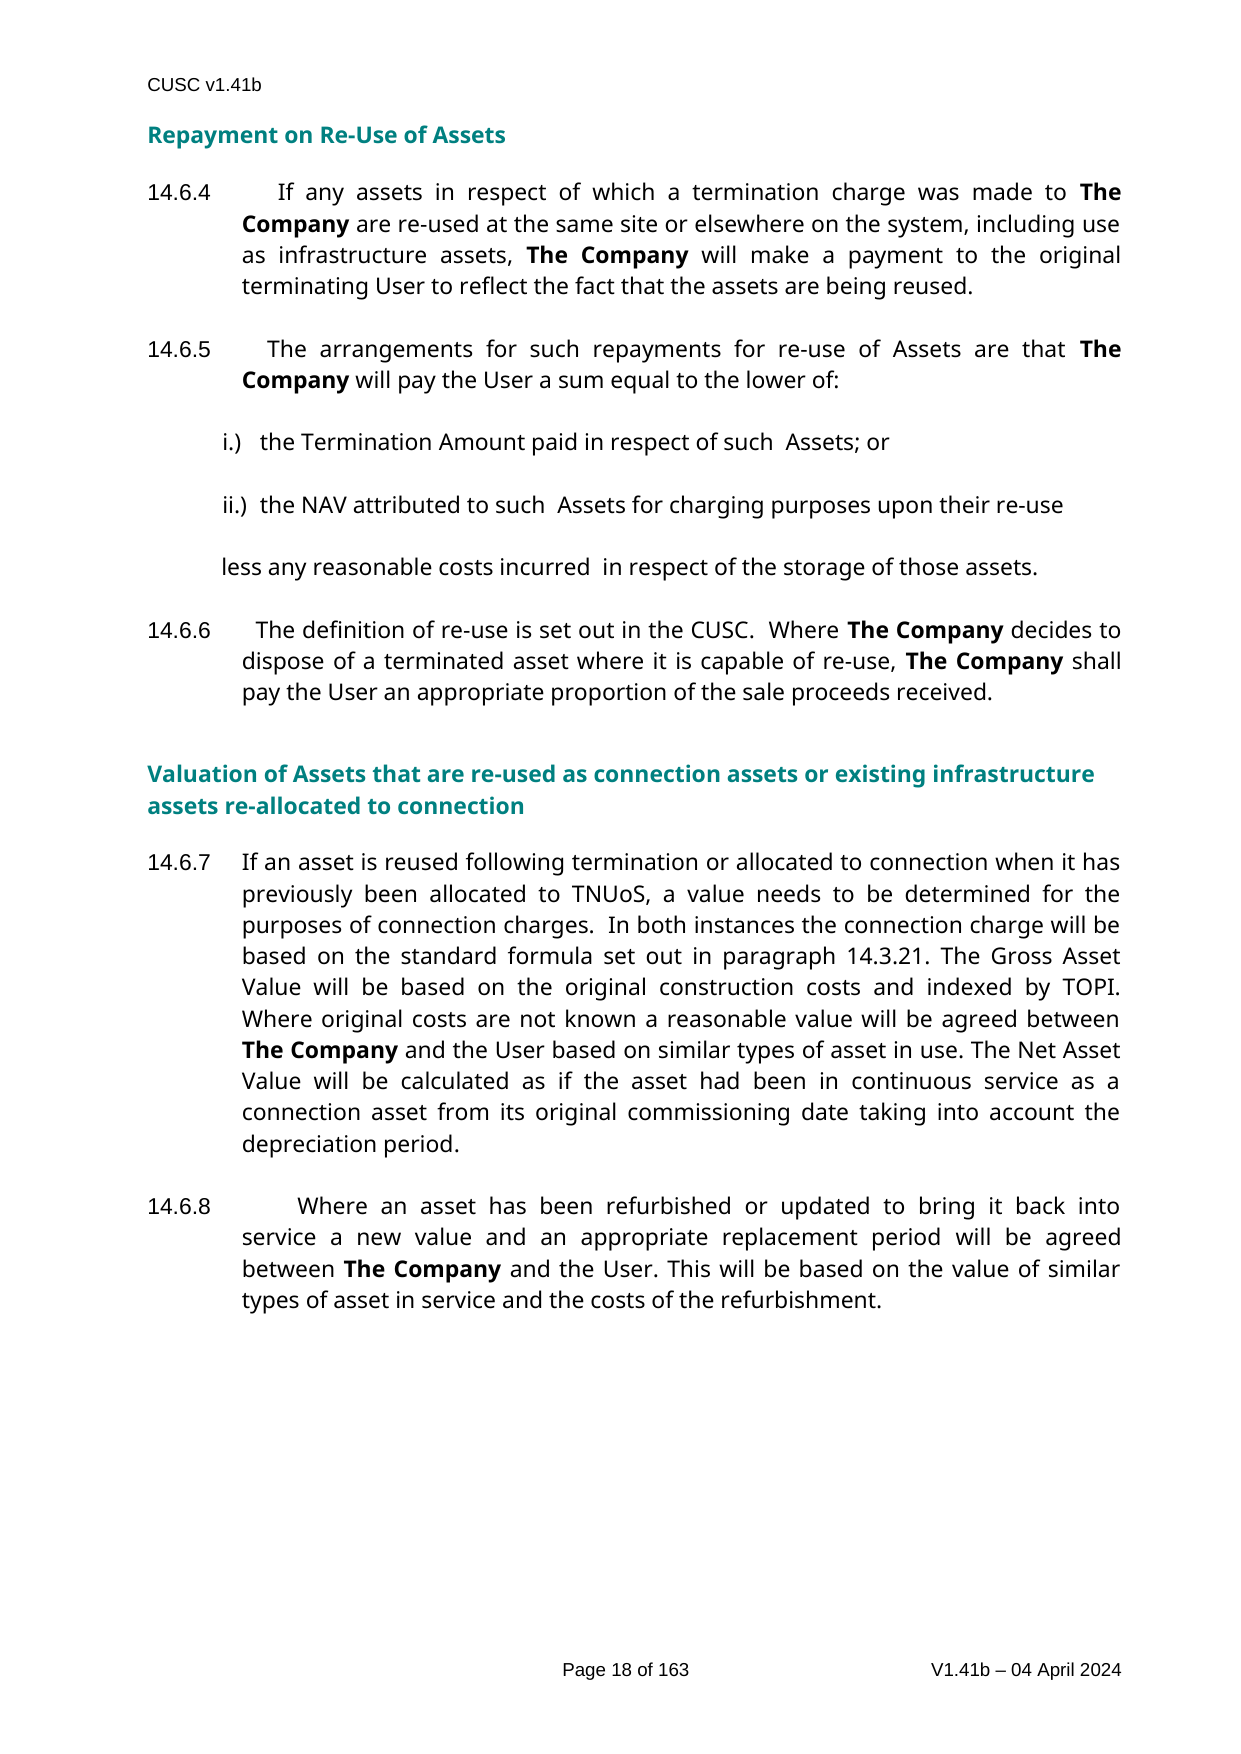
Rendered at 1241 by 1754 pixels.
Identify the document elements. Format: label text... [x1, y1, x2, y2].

subtitle Valuation of Assets that are re-used as connection assets or existing infrastructure assets re-allocated to connection [147, 758, 1121, 821]
list Where an asset has been refurbished or updated to bring it back into service a new value and an appropriate replacement period will be agreed between The Company and the User. This will be based on the value of similar types of asset in service and the costs of the refurbishment. [147, 1190, 1121, 1315]
list the NAV attributed to such Assets for charging purposes upon their re-use [222, 489, 1121, 520]
list The arrangements for such repayments for re-use of Assets are that The Company will pay the User a sum equal to the lower of: [147, 333, 1121, 395]
subtitle Repayment on Re-Use of Assets [147, 119, 1121, 150]
list If an asset is reused following termination or allocated to connection when it has previously been allocated to TNUoS, a value needs to be determined for the purposes of connection charges. In both instances the connection charge will be based on the standard formula set out in paragraph 14.3.21. The Gross Asset Value will be based on the original construction costs and indexed by TOPI. Where original costs are not known a reasonable value will be agreed between The Company and the User based on similar types of asset in use. The Net Asset Value will be calculated as if the asset had been in continuous service as a connection asset from its original commissioning date taking into account the depreciation period. [147, 846, 1121, 1159]
list If any assets in respect of which a termination charge was made to The Company are re-used at the same site or elsewhere on the system, including use as infrastructure assets, The Company will make a payment to the original terminating User to reflect the fact that the assets are being reused. [147, 176, 1121, 301]
list The definition of re-use is set out in the CUSC. Where The Company decides to dispose of a terminated asset where it is capable of re-use, The Company shall pay the User an appropriate proportion of the sale proceeds received. [147, 614, 1121, 708]
list the Termination Amount paid in respect of such Assets; or [222, 426, 1121, 458]
text less any reasonable costs incurred in respect of the storage of those assets. [221, 551, 1121, 583]
